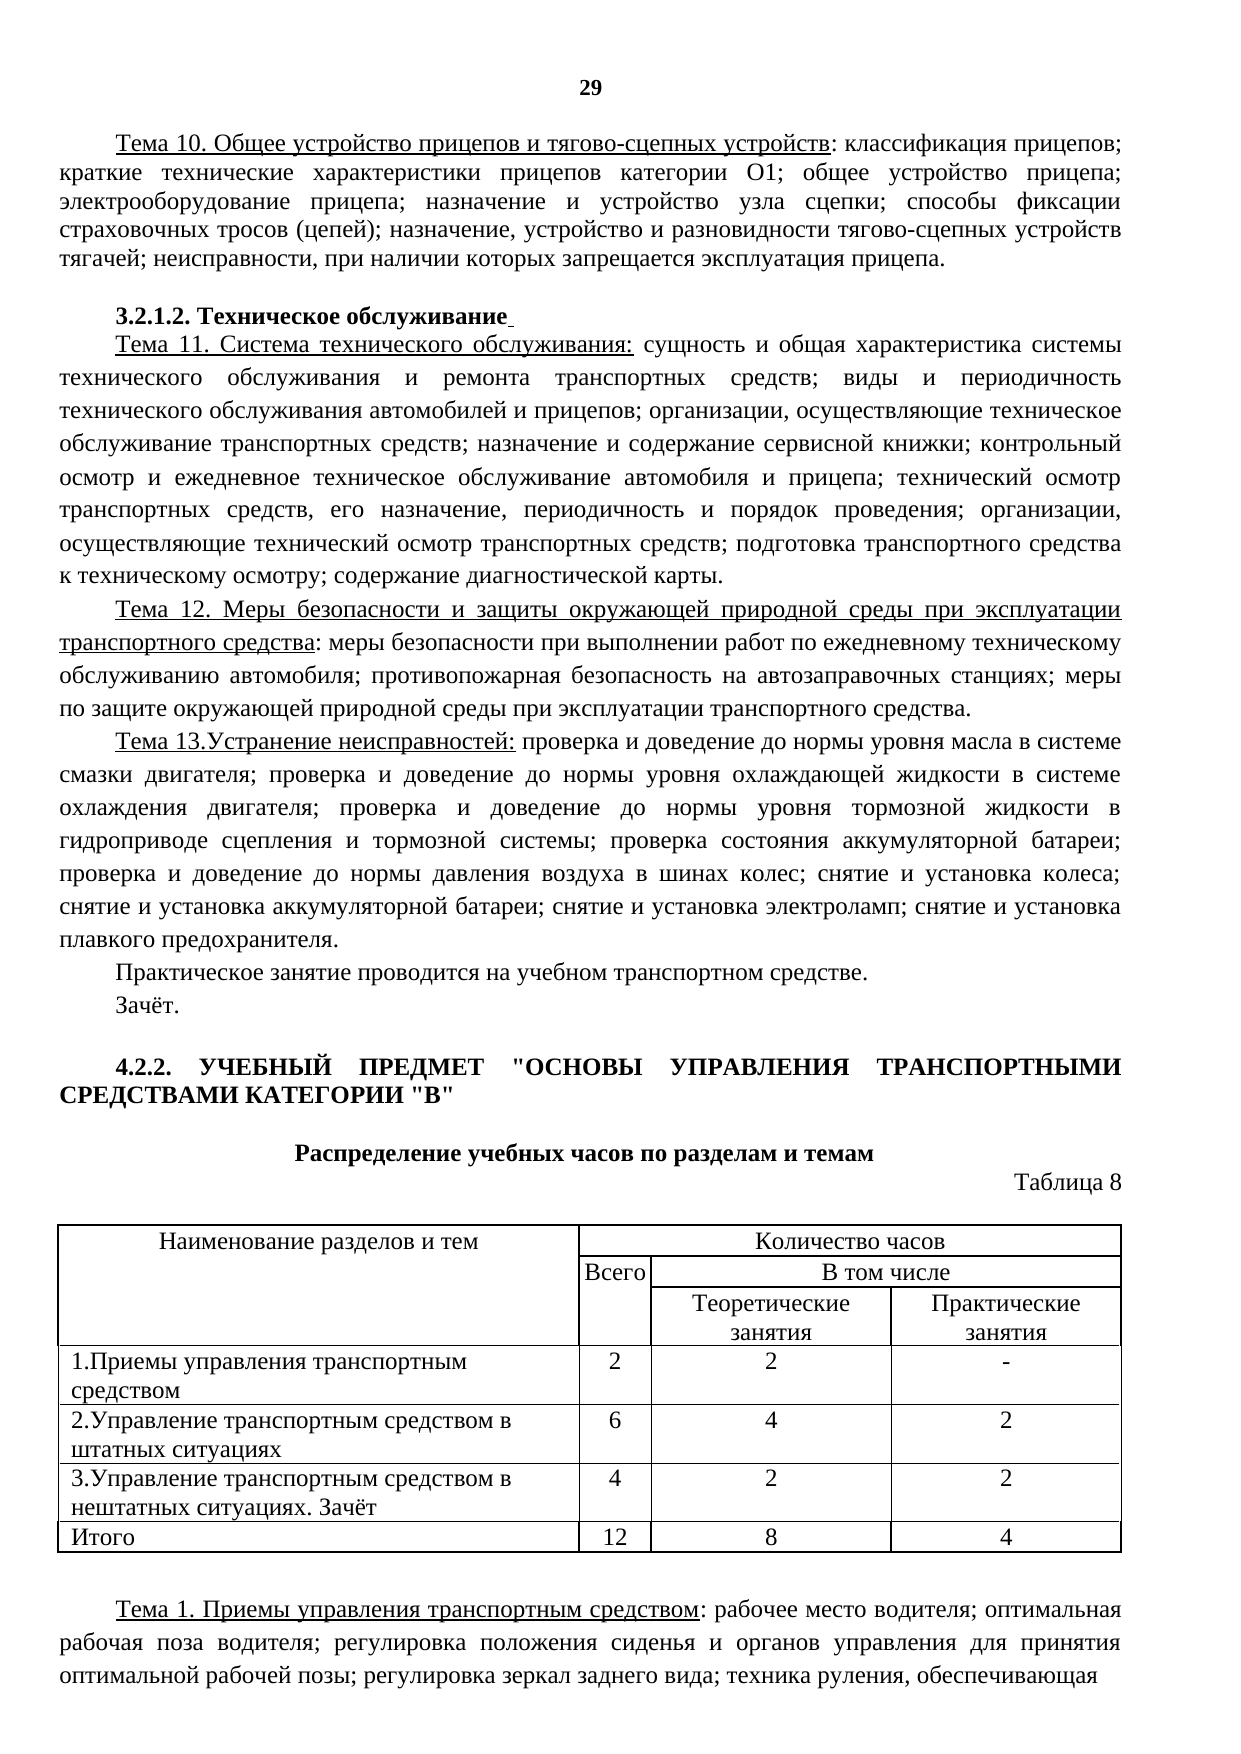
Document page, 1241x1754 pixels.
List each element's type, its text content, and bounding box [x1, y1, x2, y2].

table_cell - [892, 1345, 1121, 1404]
table_cell 12 [580, 1522, 650, 1551]
table_cell 3.Управление транспортным средством в нештатных ситуациях. Зачёт [59, 1464, 579, 1521]
table_header Количество часов [580, 1226, 1120, 1255]
table_cell 6 [580, 1405, 651, 1462]
table_cell Всего [580, 1257, 650, 1345]
text Зачёт. [59, 990, 1122, 1019]
table_cell 2 [652, 1464, 891, 1521]
text Тема 13.Устранение неисправностей: проверка и доведение до нормы уровня масла в системе смазки двигателя; проверка и доведение до нормы уровня охлаждающей жидкости в системе охлаждения двигателя; проверка и доведение до нормы уровня тормозной жидкости в гидроприводе сцепления и тормозной системы; проверка состояния аккумуляторной батареи; проверка и доведение до нормы давления воздуха в шинах колес; снятие и установка колеса; снятие и установка аккумуляторной батареи; снятие и установка электроламп; снятие и установка плавкого предохранителя. [59, 726, 1122, 953]
table_cell 2 [652, 1346, 891, 1404]
text Тема 12. Меры безопасности и защиты окружающей природной среды при эксплуатации транспортного средства: меры безопасности при выполнении работ по ежедневному техническому обслуживанию автомобиля; противопожарная безопасность на автозаправочных станциях; меры по защите окружающей природной среды при эксплуатации транспортного средства. [59, 594, 1122, 721]
text 3.2.1.2. Техническое обслуживание [59, 301, 1122, 329]
table_cell 1.Приемы управления транспортным средством [59, 1346, 579, 1404]
table_cell 8 [652, 1522, 890, 1551]
text Тема 11. Система технического обслуживания: сущность и общая характеристика системы технического обслуживания и ремонта транспортных средств; виды и периодичность технического обслуживания автомобилей и прицепов; организации, осуществляющие техническое обслуживание транспортных средств; назначение и содержание сервисной книжки; контрольный осмотр и ежедневное техническое обслуживание автомобиля и прицепа; технический осмотр транспортных средств, его назначение, периодичность и порядок проведения; организации, осуществляющие технический осмотр транспортных средств; подготовка транспортного средства к техническому осмотру; содержание диагностической карты. [59, 329, 1122, 589]
table_cell Практические занятия [892, 1288, 1120, 1345]
table_cell Теоретические занятия [652, 1288, 890, 1345]
text Таблица 8 [59, 1167, 1122, 1195]
text 4.2.2. Учебный предмет "Основы управления транспортными средствами категории "В" [59, 1052, 1122, 1109]
table_header Наименование разделов и тем [59, 1226, 578, 1345]
text Распределение учебных часов по разделам и темам [59, 1138, 1122, 1167]
table_cell 2 [892, 1404, 1121, 1462]
text Тема 10. Общее устройство прицепов и тягово-сцепных устройств: классификация прицепов; краткие технические характеристики прицепов категории О1; общее устройство прицепа; электрооборудование прицепа; назначение и устройство узла сцепки; способы фиксации страховочных тросов (цепей); назначение, устройство и разновидности тягово-сцепных устройств тягачей; неисправности, при наличии которых запрещается эксплуатация прицепа. [59, 128, 1122, 272]
table_cell 4 [580, 1464, 651, 1521]
table_cell 4 [892, 1521, 1120, 1551]
table_cell В том числе [652, 1257, 1120, 1286]
text Практическое занятие проводится на учебном транспортном средстве. [59, 957, 1122, 986]
table_cell Итого [59, 1522, 578, 1551]
table_cell 2 [580, 1346, 651, 1404]
table_cell 2.Управление транспортным средством в штатных ситуациях [59, 1405, 579, 1462]
table_cell 2 [892, 1463, 1121, 1521]
table_cell 4 [652, 1405, 891, 1462]
text Тема 1. Приемы управления транспортным средством: рабочее место водителя; оптимальная рабочая поза водителя; регулировка положения сиденья и органов управления для принятия оптимальной рабочей позы; регулировка зеркал заднего вида; техника руления, обеспечивающая [59, 1594, 1122, 1689]
